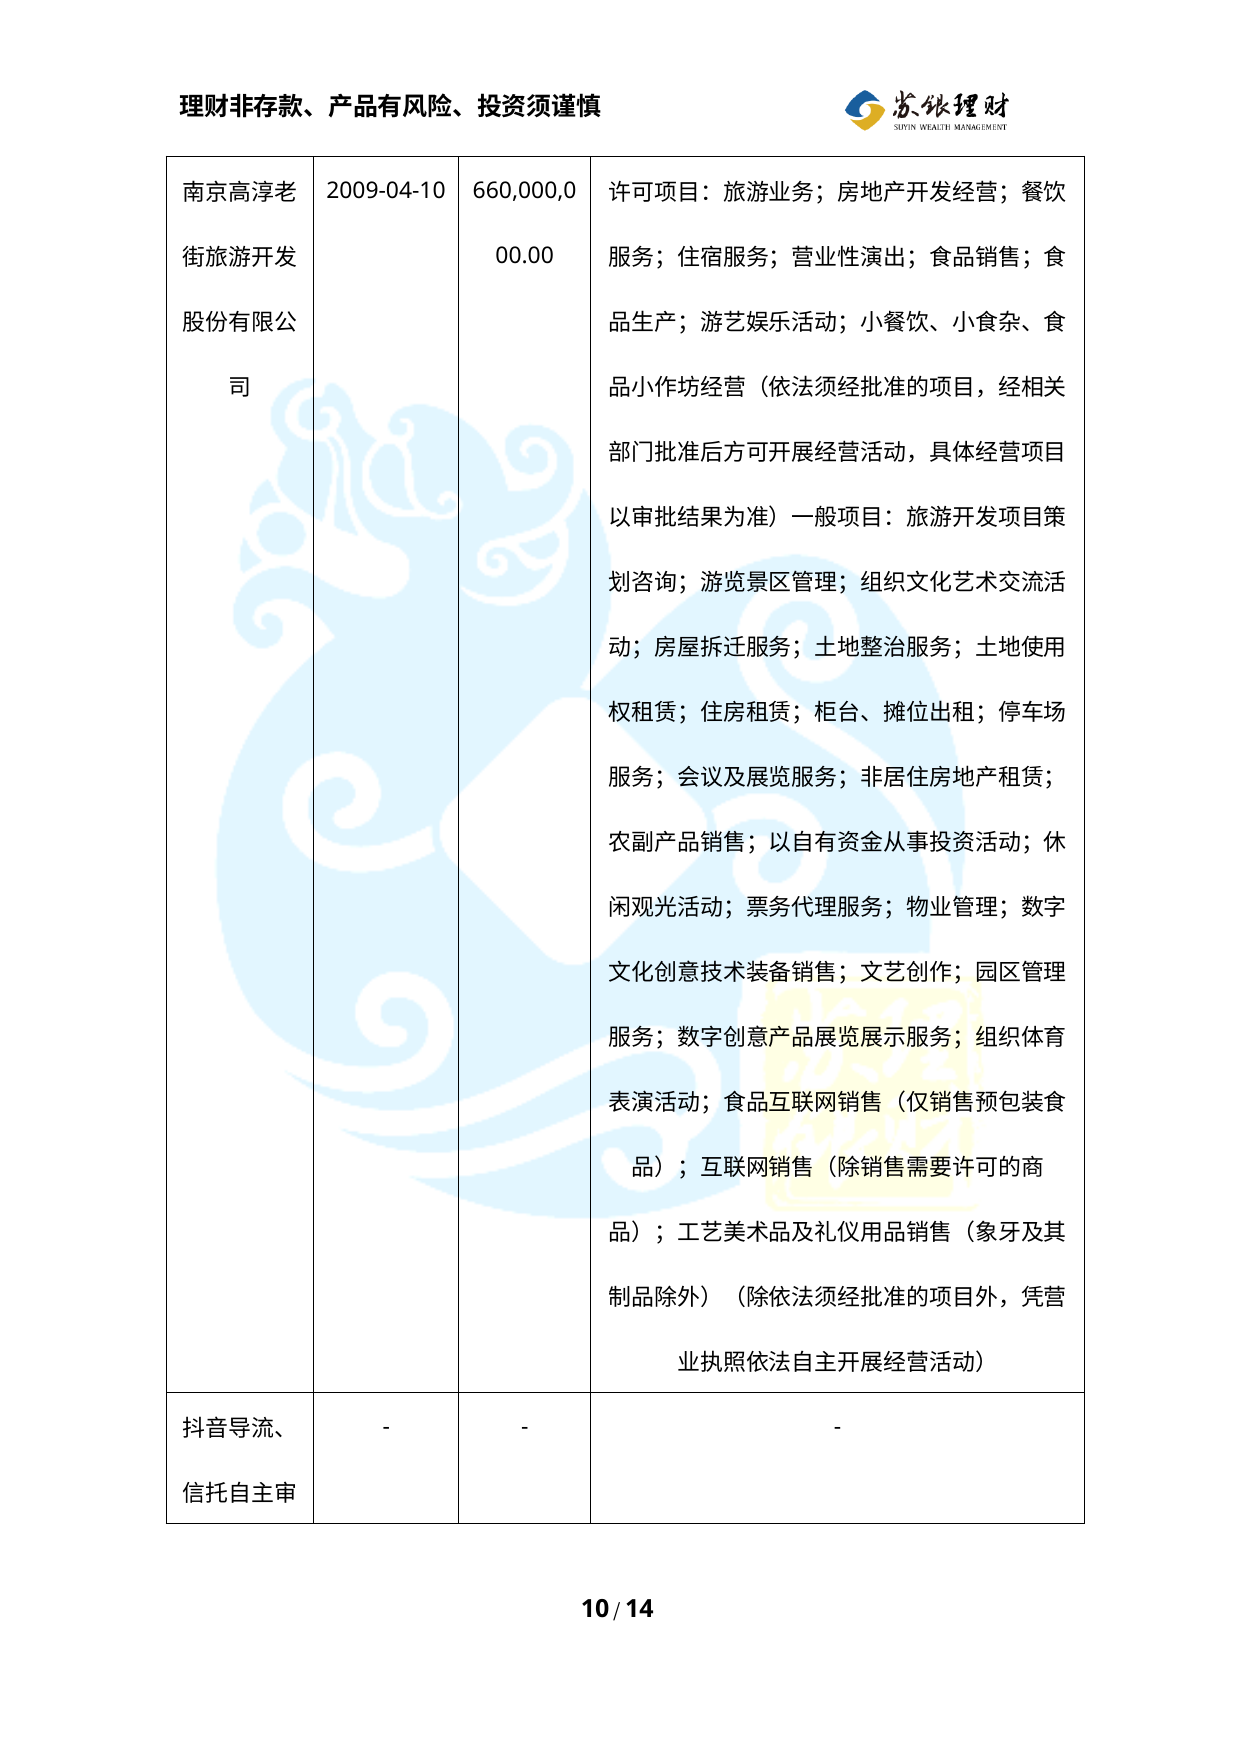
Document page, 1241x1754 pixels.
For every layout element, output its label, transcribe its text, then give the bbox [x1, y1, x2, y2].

table_cell 660,000,000.00 [459, 157, 590, 1392]
table_cell - [591, 1393, 1084, 1523]
table_cell 抖音导流、信托自主审核通过的借款人 [167, 1393, 313, 1523]
table_cell 2009-04-10 [314, 157, 458, 1392]
table_cell - [314, 1393, 458, 1523]
table_cell 南京高淳老街旅游开发股份有限公司 [167, 157, 313, 1392]
table_cell - [459, 1393, 590, 1523]
table_cell 许可项目：旅游业务；房地产开发经营；餐饮服务；住宿服务；营业性演出；食品销售；食品生产；游艺娱乐活动；小餐饮、小食杂、食品小作坊经营（依法须经批准的项目，经相关部门批准后方可开展经营活动，具体经营项目以审批结果为准）一般项目：旅游开发项目策划咨询；游览景区管理；组织文化艺术交流活动；房屋拆迁服务；土地整治服务；土地使用权租赁；住房租赁；柜台、摊位出租；停车场服务；会议及展览服务；非居住房地产租赁；农副产品销售；以自有资金从事投资活动；休闲观光活动；票务代理服务；物业管理；数字文化创意技术装备销售；文艺创作；园区管理服务；数字创意产品展览展示服务；组织体育表演活动；食品互联网销售（仅销售预包装食品）；互联网销售（除销售需要许可的商品）；工艺美术品及礼仪用品销售（象牙及其制品除外）（除依法须经批准的项目外，凭营业执照依法自主开展经营活动） [591, 157, 1084, 1392]
picture [820, 72, 1039, 143]
